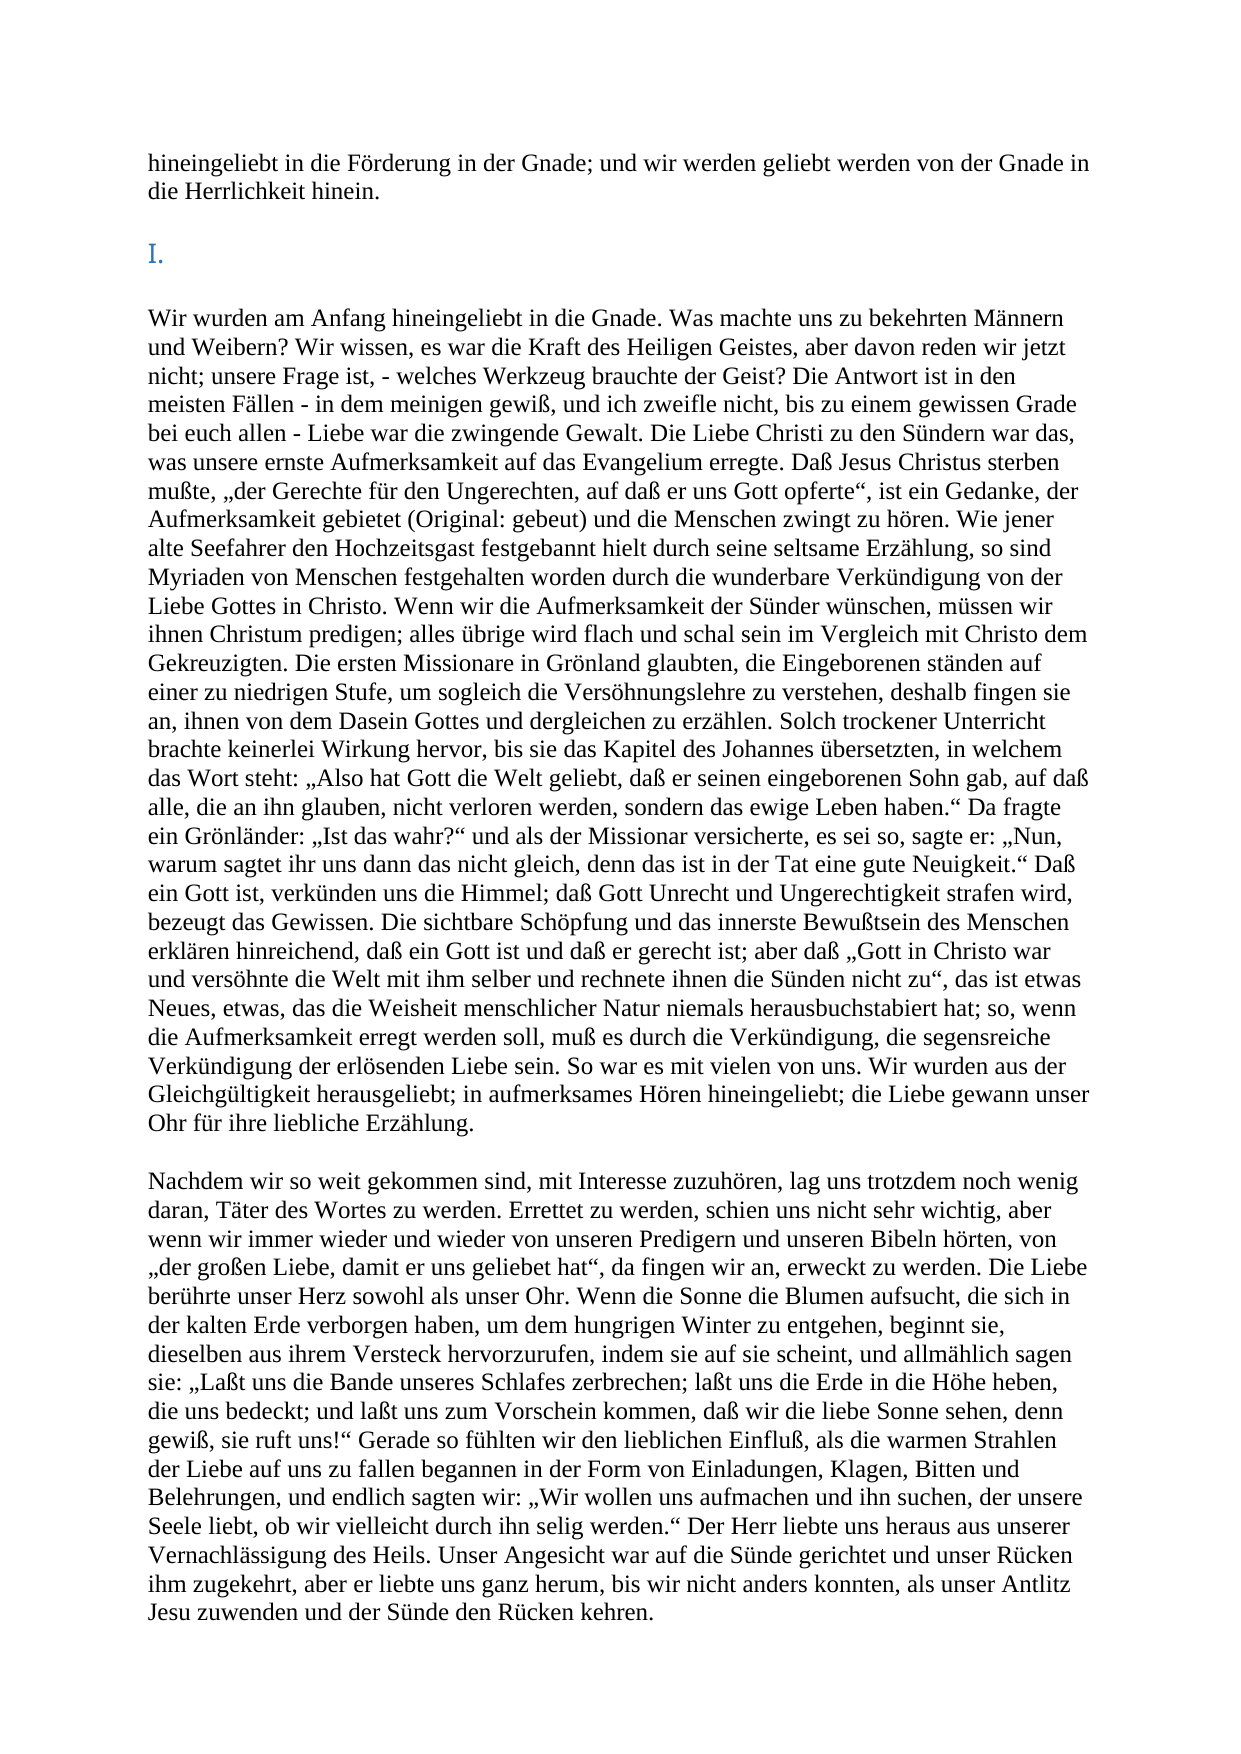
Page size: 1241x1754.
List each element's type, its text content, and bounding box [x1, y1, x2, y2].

text Nachdem wir so weit gekommen sind, mit Interesse zuzuhören, lag uns trotzdem noch wenig daran, Täter des Wortes zu werden. Errettet zu werden, schien uns nicht sehr wichtig, aber wenn wir immer wieder und wieder von unseren Predigern und unseren Bibeln hörten, von „der großen Liebe, damit er uns geliebet hat“, da fingen wir an, erweckt zu werden. Die Liebe berührte unser Herz sowohl als unser Ohr. Wenn die Sonne die Blumen aufsucht, die sich in der kalten Erde verborgen haben, um dem hungrigen Winter zu entgehen, beginnt sie, dieselben aus ihrem Versteck hervorzurufen, indem sie auf sie scheint, und allmählich sagen sie: „Laßt uns die Bande unseres Schlafes zerbrechen; laßt uns die Erde in die Höhe heben, die uns bedeckt; und laßt uns zum Vorschein kommen, daß wir die liebe Sonne sehen, denn gewiß, sie ruft uns!“ Gerade so fühlten wir den lieblichen Einfluß, als die warmen Strahlen der Liebe auf uns zu fallen begannen in der Form von Einladungen, Klagen, Bitten und Belehrungen, und endlich sagten wir: „Wir wollen uns aufmachen und ihn suchen, der unsere Seele liebt, ob wir vielleicht durch ihn selig werden.“ Der Herr liebte uns heraus aus unserer Vernachlässigung des Heils. Unser Angesicht war auf die Sünde gerichtet und unser Rücken ihm zugekehrt, aber er liebte uns ganz herum, bis wir nicht anders konnten, als unser Antlitz Jesu zuwenden und der Sünde den Rücken kehren. [148, 1166, 1093, 1626]
subtitle I. [148, 234, 1093, 271]
text Wir wurden am Anfang hineingeliebt in die Gnade. Was machte uns zu bekehrten Männern und Weibern? Wir wissen, es war die Kraft des Heiligen Geistes, aber davon reden wir jetzt nicht; unsere Frage ist, - welches Werkzeug brauchte der Geist? Die Antwort ist in den meisten Fällen - in dem meinigen gewiß, und ich zweifle nicht, bis zu einem gewissen Grade bei euch allen - Liebe war die zwingende Gewalt. Die Liebe Christi zu den Sündern war das, was unsere ernste Aufmerksamkeit auf das Evangelium erregte. Daß Jesus Christus sterben mußte, „der Gerechte für den Ungerechten, auf daß er uns Gott opferte“, ist ein Gedanke, der Aufmerksamkeit gebietet (Original: gebeut) und die Menschen zwingt zu hören. Wie jener alte Seefahrer den Hochzeitsgast festgebannt hielt durch seine seltsame Erzählung, so sind Myriaden von Menschen festgehalten worden durch die wunderbare Verkündigung von der Liebe Gottes in Christo. Wenn wir die Aufmerksamkeit der Sünder wünschen, müssen wir ihnen Christum predigen; alles übrige wird flach und schal sein im Vergleich mit Christo dem Gekreuzigten. Die ersten Missionare in Grönland glaubten, die Eingeborenen ständen auf einer zu niedrigen Stufe, um sogleich die Versöhnungslehre zu verstehen, deshalb fingen sie an, ihnen von dem Dasein Gottes und dergleichen zu erzählen. Solch trockener Unterricht brachte keinerlei Wirkung hervor, bis sie das Kapitel des Johannes übersetzten, in welchem das Wort steht: „Also hat Gott die Welt geliebt, daß er seinen eingeborenen Sohn gab, auf daß alle, die an ihn glauben, nicht verloren werden, sondern das ewige Leben haben.“ Da fragte ein Grönländer: „Ist das wahr?“ und als der Missionar versicherte, es sei so, sagte er: „Nun, warum sagtet ihr uns dann das nicht gleich, denn das ist in der Tat eine gute Neuigkeit.“ Daß ein Gott ist, verkünden uns die Himmel; daß Gott Unrecht und Ungerechtigkeit strafen wird, bezeugt das Gewissen. Die sichtbare Schöpfung und das innerste Bewußtsein des Menschen erklären hinreichend, daß ein Gott ist und daß er gerecht ist; aber daß „Gott in Christo war und versöhnte die Welt mit ihm selber und rechnete ihnen die Sünden nicht zu“, das ist etwas Neues, etwas, das die Weisheit menschlicher Natur niemals herausbuchstabiert hat; so, wenn die Aufmerksamkeit erregt werden soll, muß es durch die Verkündigung, die segensreiche Verkündigung der erlösenden Liebe sein. So war es mit vielen von uns. Wir wurden aus der Gleichgültigkeit herausgeliebt; in aufmerksames Hören hineingeliebt; die Liebe gewann unser Ohr für ihre liebliche Erzählung. [148, 303, 1093, 1137]
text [148, 148, 1093, 205]
